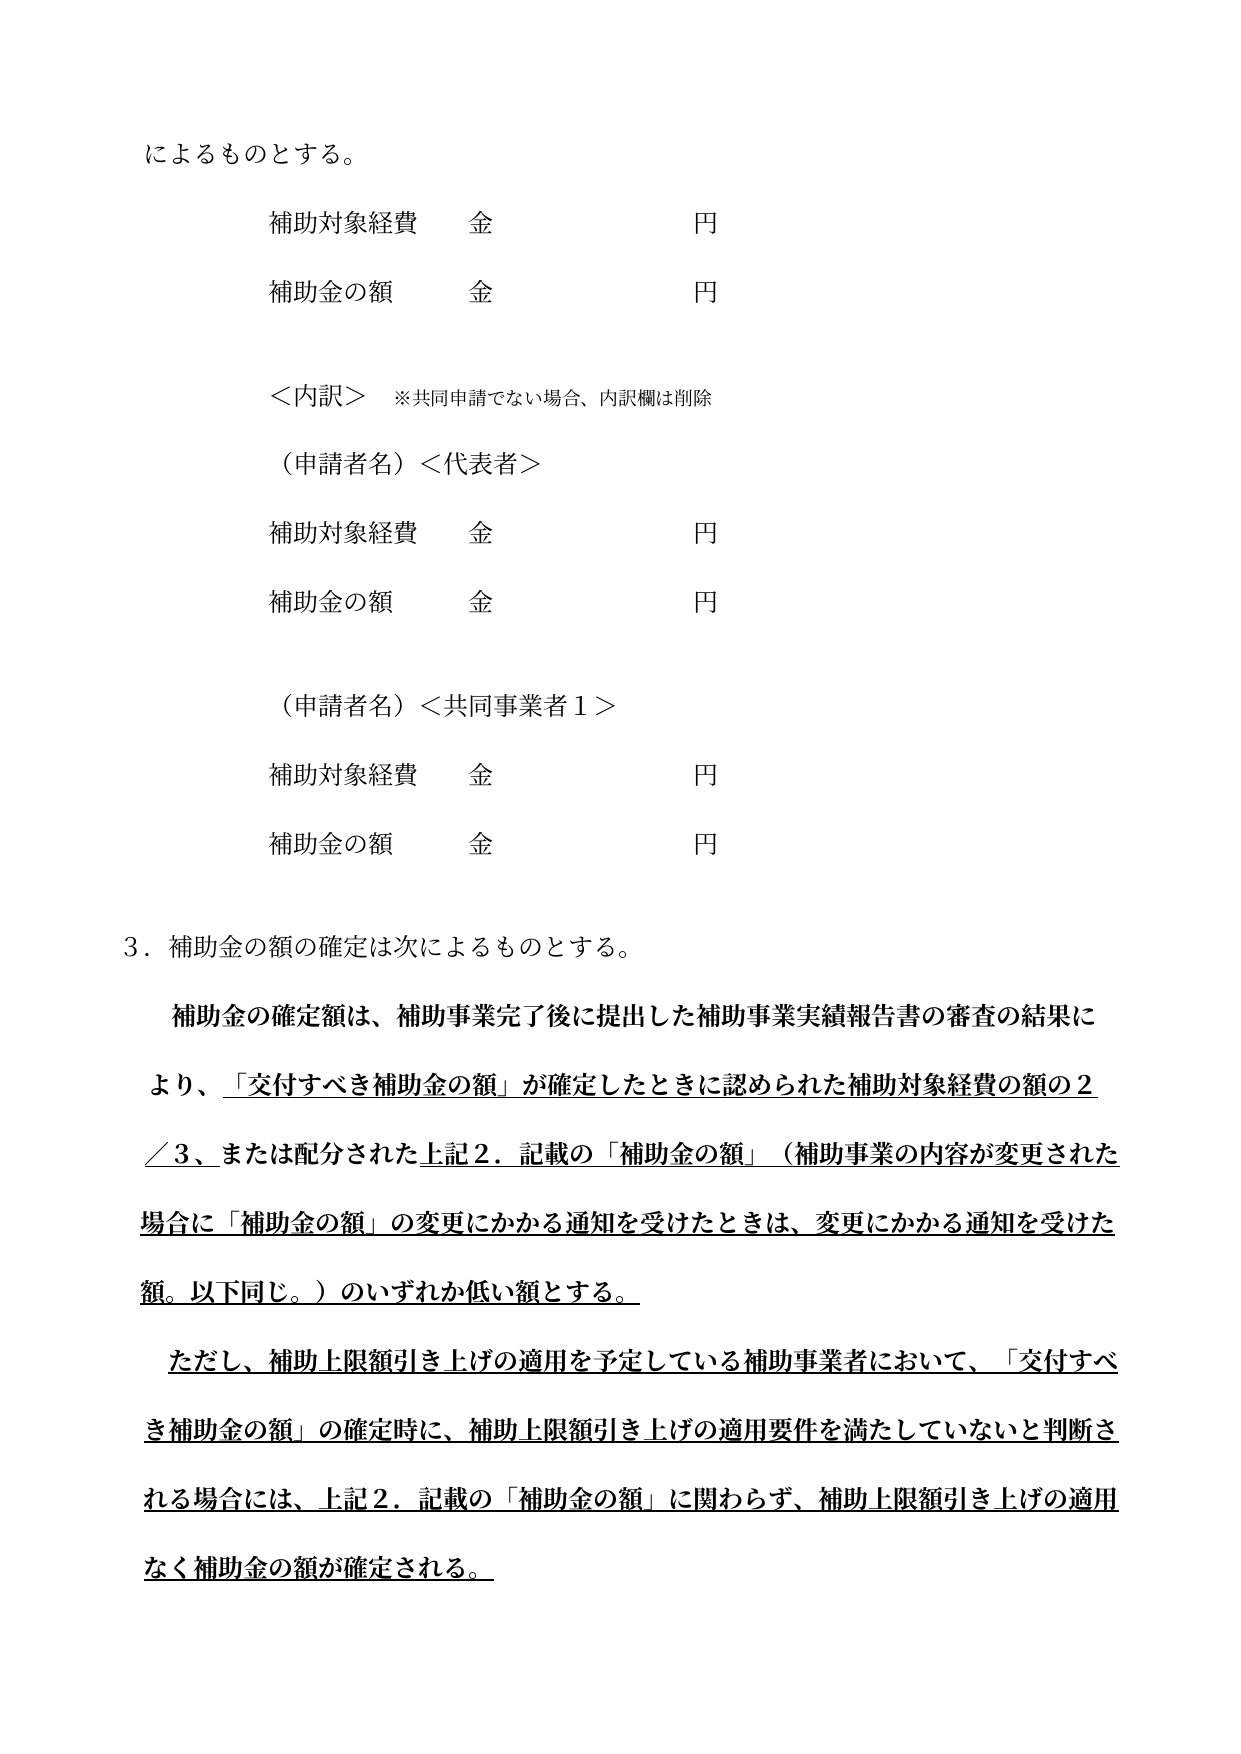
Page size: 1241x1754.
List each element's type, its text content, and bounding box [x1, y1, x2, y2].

text なく補助金の額が確定される。 [118, 1532, 1122, 1601]
text 補助対象経費 金 円 [118, 739, 1122, 808]
text 補助金の額 金 円 [118, 256, 1122, 325]
text ／３、または配分された上記２．記載の「補助金の額」（補助事業の内容が変更された場合に「補助金の額」の変更にかかる通知を受けたときは、変更にかかる通知を受けた額。以下同じ。）のいずれか低い額とする。 [140, 1118, 1122, 1325]
text ＜内訳＞ ※共同申請でない場合、内訳欄は削除 [118, 360, 1122, 429]
text き補助金の額」の確定時に、補助上限額引き上げの適用要件を満たしていないと判断さ [118, 1394, 1122, 1463]
text ３．補助金の額の確定は次によるものとする。 [118, 911, 1122, 980]
text 補助対象経費 金 円 [118, 187, 1122, 256]
text ただし、補助上限額引き上げの適用を予定している補助事業者において、「交付すべ [118, 1325, 1122, 1394]
text によるものとする。 [118, 118, 1122, 187]
text 補助金の額 金 円 [118, 808, 1122, 877]
text 補助金の額 金 円 [118, 567, 1122, 636]
text れる場合には、上記２．記載の「補助金の額」に関わらず、補助上限額引き上げの適用 [118, 1463, 1122, 1532]
text （申請者名）＜代表者＞ [118, 429, 1122, 498]
text 補助対象経費 金 円 [118, 498, 1122, 567]
text より、「交付すべき補助金の額」が確定したときに認められた補助対象経費の額の２ [118, 1049, 1122, 1118]
text 補助金の確定額は、補助事業完了後に提出した補助事業実績報告書の審査の結果に [118, 980, 1122, 1049]
text （申請者名）＜共同事業者１＞ [118, 670, 1122, 739]
